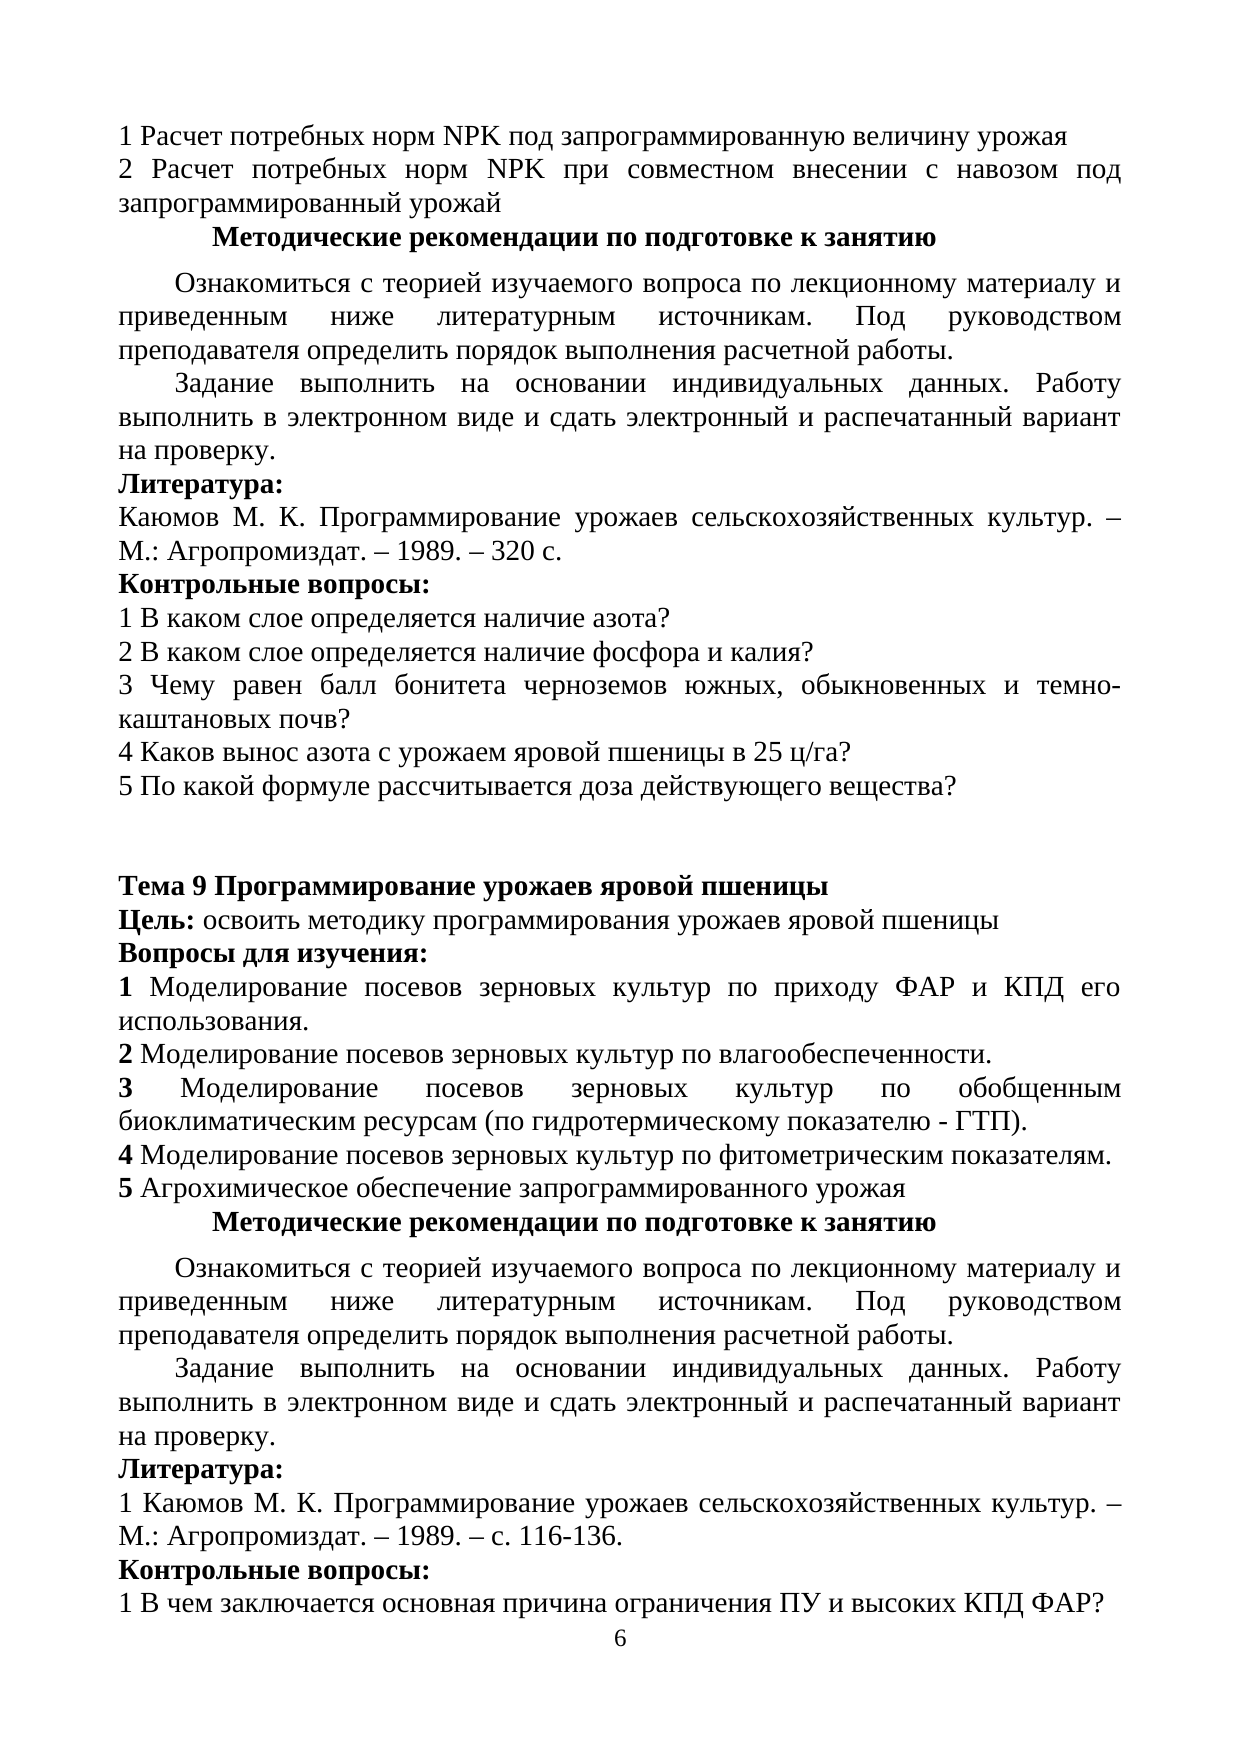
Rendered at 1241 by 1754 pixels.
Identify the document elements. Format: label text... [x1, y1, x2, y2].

text 3 Чему равен балл бонитета черноземов южных, обыкновенных и темно-каштановых почв? [118, 667, 1122, 734]
text 1 В каком слое определяется наличие азота? [118, 600, 1122, 634]
text 2 В каком слое определяется наличие фосфора и калия? [118, 634, 1122, 667]
text Контрольные вопросы: [118, 567, 1122, 600]
text Литература: [118, 466, 1122, 499]
text 1 Моделирование посевов зерновых культур по приходу ФАР и КПД его использования. [118, 969, 1122, 1036]
text 2 Расчет потребных норм NPK при совместном внесении с навозом под запрограммированный урожай [118, 152, 1122, 219]
text 4 Моделирование посевов зерновых культур по фитометрическим показателям. [118, 1137, 1122, 1170]
text 1 В чем заключается основная причина ограничения ПУ и высоких КПД ФАР? [118, 1585, 1122, 1619]
text Вопросы для изучения: [118, 936, 1122, 969]
text 4 Каков вынос азота с урожаем яровой пшеницы в 25 ц/га? [118, 734, 1122, 768]
text 5 По какой формуле рассчитывается доза действующего вещества? [118, 768, 1122, 801]
text Тема 9 Программирование урожаев яровой пшеницы [118, 868, 1122, 902]
text 3 Моделирование посевов зерновых культур по обобщенным биоклиматическим ресурсам (по гидротермическому показателю - ГТП). [118, 1070, 1122, 1137]
text 1 Каюмов М. К. Программирование урожаев сельскохозяйственных культур. – М.: Агропромиздат. – 1989. – с. 116-136. [118, 1485, 1122, 1552]
text Ознакомиться с теорией изучаемого вопроса по лекционному материалу и приведенным ниже литературным источникам. Под руководством преподавателя определить порядок выполнения расчетной работы. [118, 265, 1122, 365]
text 5 Агрохимическое обеспечение запрограммированного урожая [118, 1170, 1122, 1204]
text Каюмов М. К. Программирование урожаев сельскохозяйственных культур. – М.: Агропромиздат. – 1989. – 320 с. [118, 499, 1122, 567]
text Цель: освоить методику программирования урожаев яровой пшеницы [118, 902, 1122, 936]
text Контрольные вопросы: [118, 1552, 1122, 1585]
text Литература: [118, 1451, 1122, 1485]
text Задание выполнить на основании индивидуальных данных. Работу выполнить в электронном виде и сдать электронный и распечатанный вариант на проверку. [118, 365, 1122, 466]
text Задание выполнить на основании индивидуальных данных. Работу выполнить в электронном виде и сдать электронный и распечатанный вариант на проверку. [118, 1351, 1122, 1451]
text 2 Моделирование посевов зерновых культур по влагообеспеченности. [118, 1036, 1122, 1070]
text 1 Расчет потребных норм NPK под запрограммированную величину урожая [118, 118, 1122, 152]
text Ознакомиться с теорией изучаемого вопроса по лекционному материалу и приведенным ниже литературным источникам. Под руководством преподавателя определить порядок выполнения расчетной работы. [118, 1250, 1122, 1351]
text Методические рекомендации по подготовке к занятию [156, 219, 1122, 252]
text Методические рекомендации по подготовке к занятию [156, 1204, 1122, 1237]
